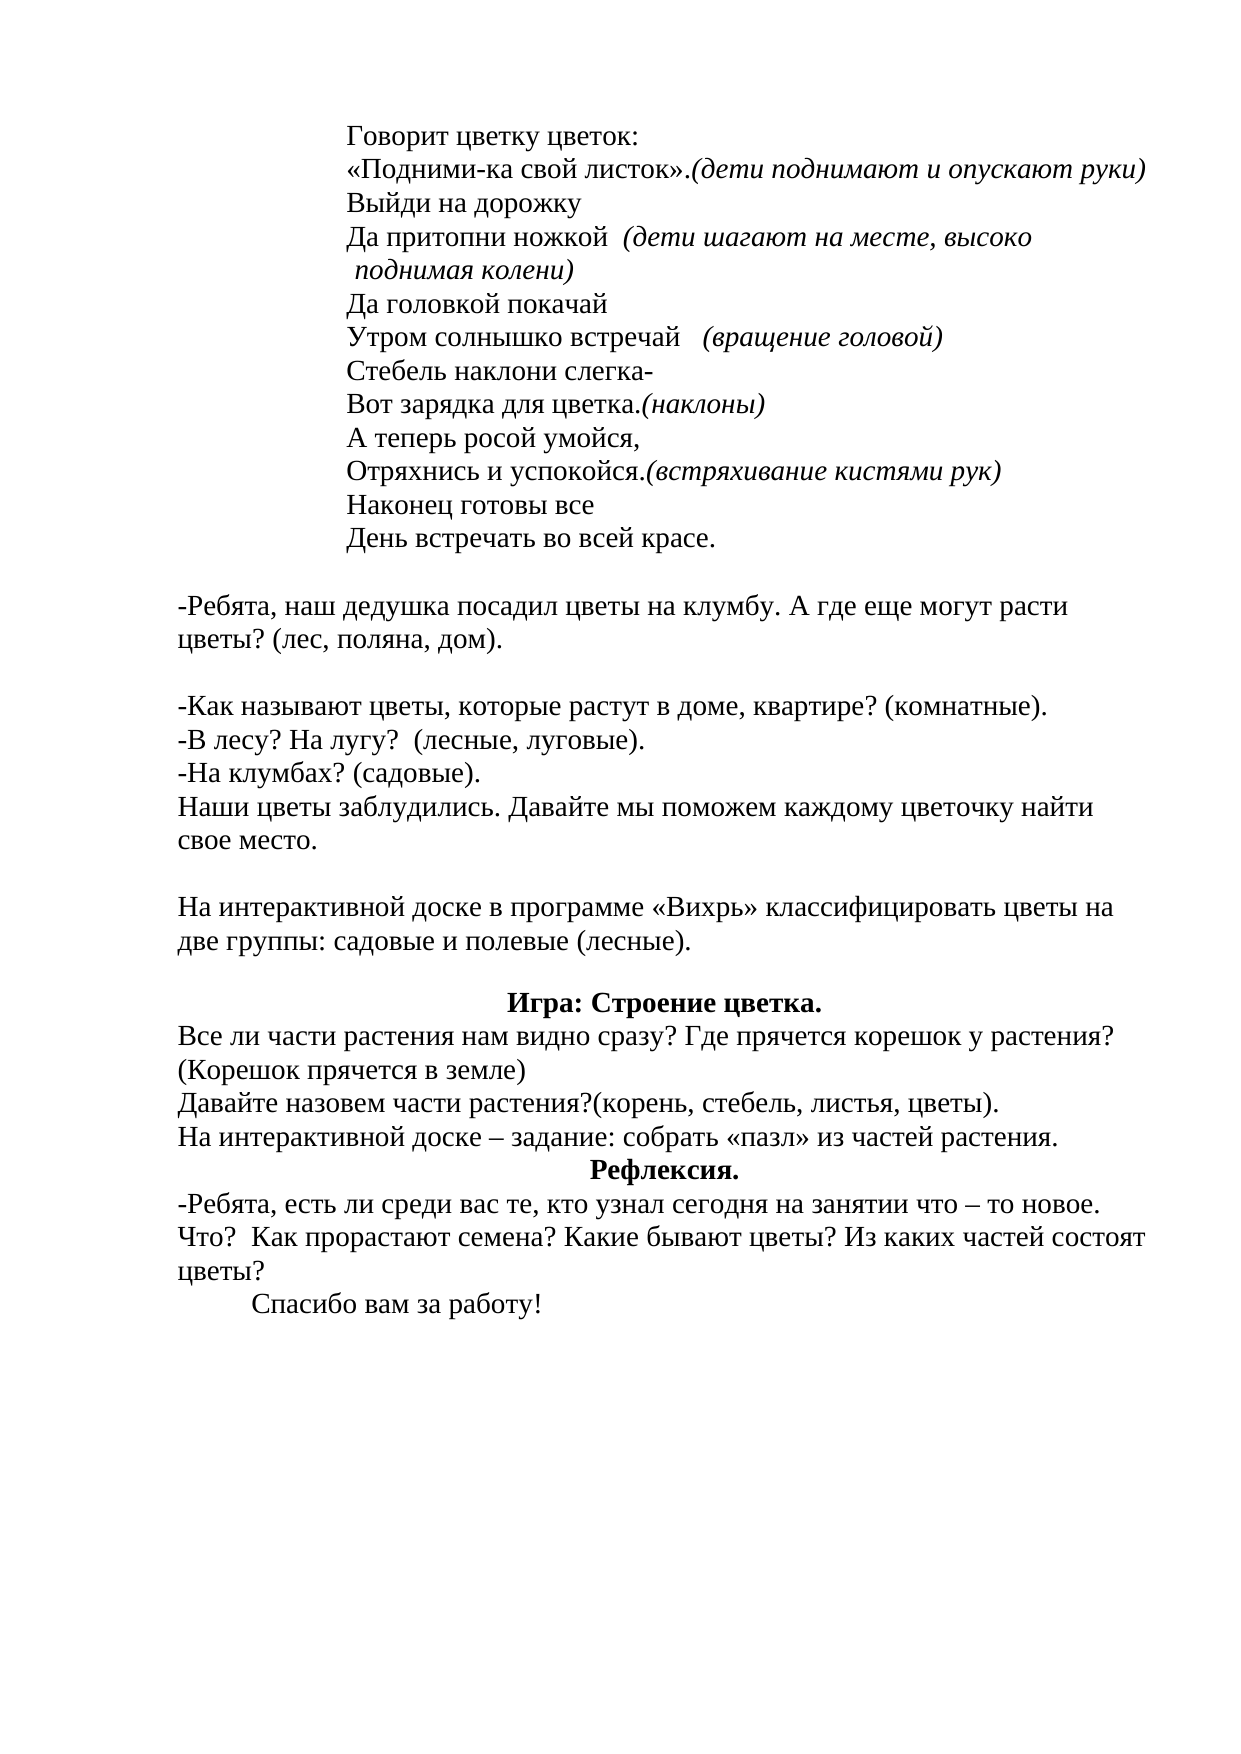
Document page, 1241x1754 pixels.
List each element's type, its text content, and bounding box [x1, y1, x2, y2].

text Отряхнись и успокойся.(встряхивание кистями рук) [177, 453, 1152, 487]
text Да головкой покачай [177, 286, 1152, 319]
text На интерактивной доске в программе «Вихрь» классифицировать цветы на две группы: садовые и полевые (лесные). [177, 889, 1152, 957]
text Утром солнышко встречай (вращение головой) [177, 319, 1152, 353]
text -Ребята, есть ли среди вас те, кто узнал сегодня на занятии что – то новое. Что? Как прорастают семена? Какие бывают цветы? Из каких частей состоят цветы? [177, 1186, 1152, 1287]
text Вот зарядка для цветка.(наклоны) [177, 386, 1152, 420]
text День встречать во всей красе. [177, 521, 1152, 554]
text Наши цветы заблудились. Давайте мы поможем каждому цветочку найти свое место. [177, 789, 1152, 856]
text -Как называют цветы, которые растут в доме, квартире? (комнатные). [177, 688, 1152, 722]
text Стебель наклони слегка- [177, 353, 1152, 386]
text Да притопни ножкой (дети шагают на месте, высоко поднимая колени) [346, 219, 1152, 286]
text Спасибо вам за работу! [177, 1287, 1152, 1320]
text Говорит цветку цветок: [177, 118, 1152, 152]
text -Ребята, наш дедушка посадил цветы на клумбу. А где еще могут расти цветы? (лес, поляна, дом). [177, 588, 1152, 655]
text Все ли части растения нам видно сразу? Где прячется корешок у растения?(Корешок прячется в земле) [177, 1018, 1152, 1085]
text А теперь росой умойся, [177, 420, 1152, 453]
text Игра: Строение цветка. [177, 985, 1152, 1018]
text -На клумбах? (садовые). [177, 755, 1152, 789]
text -В лесу? На лугу? (лесные, луговые). [177, 722, 1152, 755]
text Давайте назовем части растения?(корень, стебель, листья, цветы). [177, 1085, 1152, 1119]
text Рефлексия. [177, 1152, 1152, 1186]
text На интерактивной доске – задание: собрать «пазл» из частей растения. [177, 1119, 1152, 1152]
text Выйди на дорожку [177, 185, 1152, 219]
text «Подними-ка свой листок».(дети поднимают и опускают руки) [177, 152, 1152, 185]
text Наконец готовы все [177, 487, 1152, 521]
